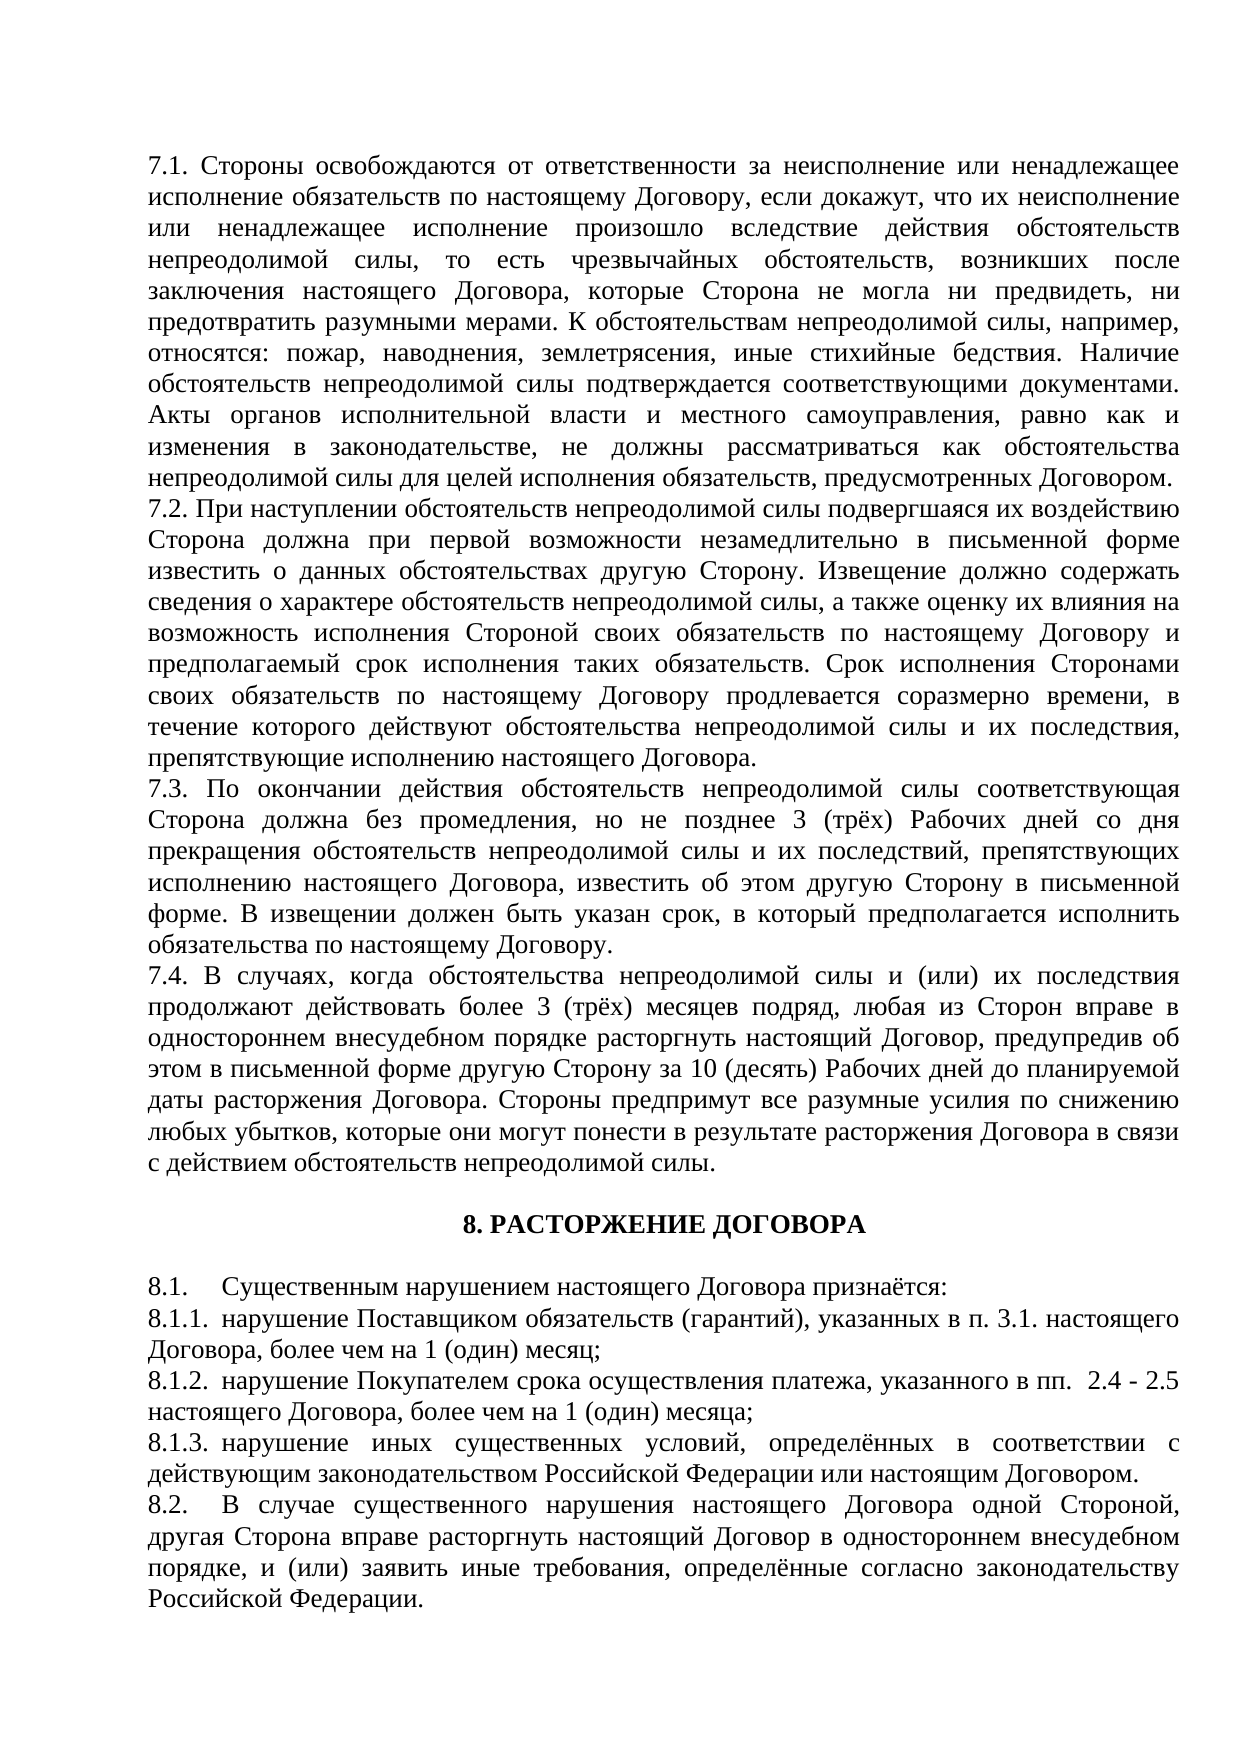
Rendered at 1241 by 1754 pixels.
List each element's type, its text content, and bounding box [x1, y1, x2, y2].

text 7.1. Стороны освобождаются от ответственности за неисполнение или ненадлежащее исполнение обязательств по настоящему Договору, если докажут, что их неисполнение или ненадлежащее исполнение произошло вследствие действия обстоятельств непреодолимой силы, то есть чрезвычайных обстоятельств, возникших после заключения настоящего Договора, которые Сторона не могла ни предвидеть, ни предотвратить разумными мерами. К обстоятельствам непреодолимой силы, например, относятся: пожар, наводнения, землетрясения, иные стихийные бедствия. Наличие обстоятельств непреодолимой силы подтверждается соответствующими документами. Акты органов исполнительной власти и местного самоуправления, равно как и изменения в законодательстве, не должны рассматриваться как обстоятельства непреодолимой силы для целей исполнения обязательств, предусмотренных Договором. [148, 149, 1181, 492]
text 8. РАСТОРЖЕНИЕ ДОГОВОРА [148, 1208, 1181, 1239]
text 8.1.2. нарушение Покупателем срока осуществления платежа, указанного в пп. 2.4 - 2.5 настоящего Договора, более чем на 1 (один) месяца; [148, 1364, 1181, 1426]
text 7.4. В случаях, когда обстоятельства непреодолимой силы и (или) их последствия продолжают действовать более 3 (трёх) месяцев подряд, любая из Сторон вправе в одностороннем внесудебном порядке расторгнуть настоящий Договор, предупредив об этом в письменной форме другую Сторону за 10 (десять) Рабочих дней до планируемой даты расторжения Договора. Стороны предпримут все разумные усилия по снижению любых убытков, которые они могут понести в результате расторжения Договора в связи с действием обстоятельств непреодолимой силы. [148, 959, 1181, 1177]
text 8.1.3. нарушение иных существенных условий, определённых в соответствии с действующим законодательством Российской Федерации или настоящим Договором. [148, 1426, 1181, 1488]
text 8.2. В случае существенного нарушения настоящего Договора одной Стороной, другая Сторона вправе расторгнуть настоящий Договор в одностороннем внесудебном порядке, и (или) заявить иные требования, определённые согласно законодательству Российской Федерации. [148, 1488, 1181, 1613]
text 8.1. Существенным нарушением настоящего Договора признаётся: [148, 1271, 1181, 1302]
text 7.3. По окончании действия обстоятельств непреодолимой силы соответствующая Сторона должна без промедления, но не позднее 3 (трёх) Рабочих дней со дня прекращения обстоятельств непреодолимой силы и их последствий, препятствующих исполнению настоящего Договора, известить об этом другую Сторону в письменной форме. В извещении должен быть указан срок, в который предполагается исполнить обязательства по настоящему Договору. [148, 772, 1181, 959]
text 8.1.1. нарушение Поставщиком обязательств (гарантий), указанных в п. 3.1. настоящего Договора, более чем на 1 (один) месяц; [148, 1302, 1181, 1364]
text 7.2. При наступлении обстоятельств непреодолимой силы подвергшаяся их воздействию Сторона должна при первой возможности незамедлительно в письменной форме известить о данных обстоятельствах другую Сторону. Извещение должно содержать сведения о характере обстоятельств непреодолимой силы, а также оценку их влияния на возможность исполнения Стороной своих обязательств по настоящему Договору и предполагаемый срок исполнения таких обязательств. Срок исполнения Сторонами своих обязательств по настоящему Договору продлевается соразмерно времени, в течение которого действуют обстоятельства непреодолимой силы и их последствия, препятствующие исполнению настоящего Договора. [148, 492, 1181, 772]
